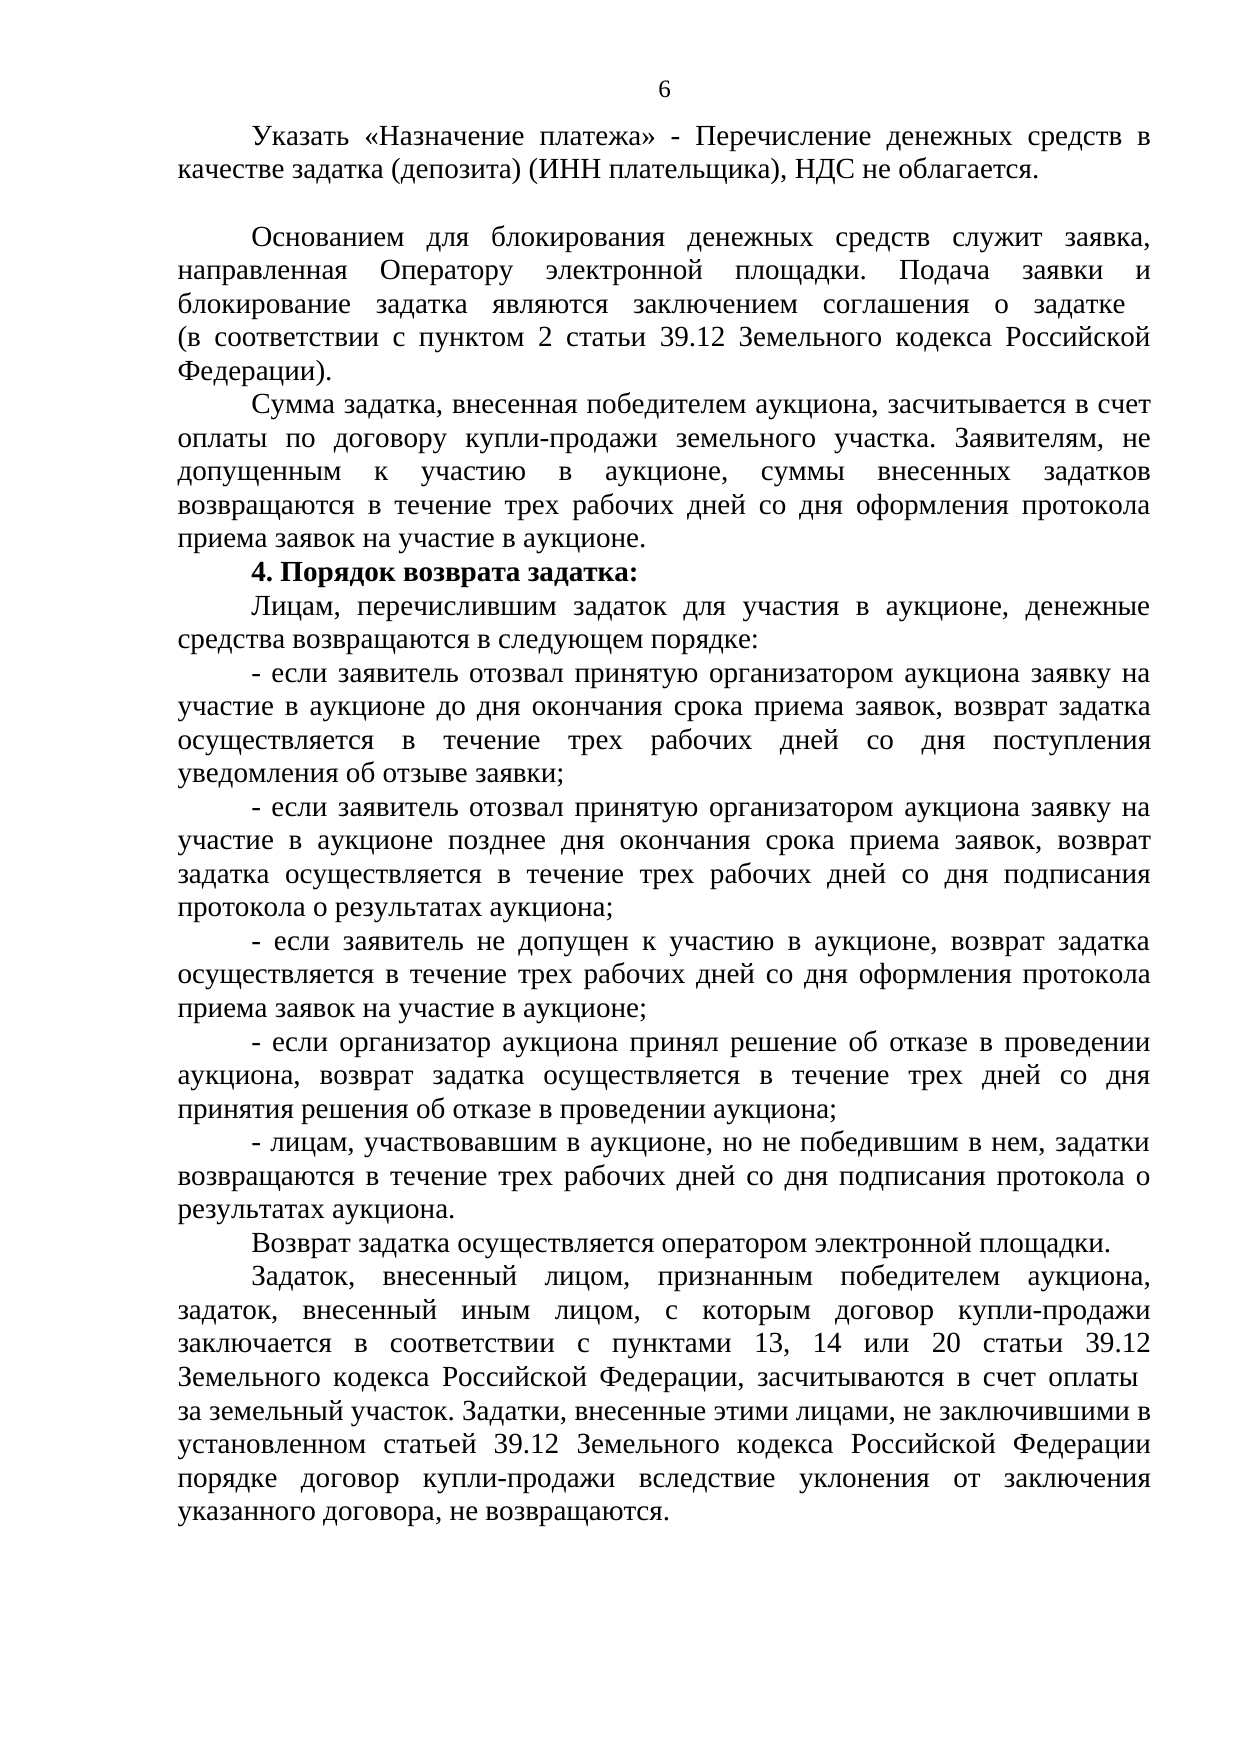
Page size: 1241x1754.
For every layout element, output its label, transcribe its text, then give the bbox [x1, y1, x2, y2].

text 4. Порядок возврата задатка: [177, 554, 1152, 588]
text - если организатор аукциона принял решение об отказе в проведении аукциона, возврат задатка осуществляется в течение трех дней со дня принятия решения об отказе в проведении аукциона; [177, 1024, 1152, 1124]
text Возврат задатка осуществляется оператором электронной площадки. [177, 1225, 1152, 1258]
text Задаток, внесенный лицом, признанным победителем аукциона, задаток, внесенный иным лицом, с которым договор купли-продажи заключается в соответствии с пунктами 13, 14 или 20 статьи 39.12 Земельного кодекса Российской Федерации, засчитываются в счет оплаты за земельный участок. Задатки, внесенные этими лицами, не заключившими в установленном статьей 39.12 Земельного кодекса Российской Федерации порядке договор купли-продажи вследствие уклонения от заключения указанного договора, не возвращаются. [177, 1258, 1152, 1527]
text - если заявитель отозвал принятую организатором аукциона заявку на участие в аукционе до дня окончания срока приема заявок, возврат задатка осуществляется в течение трех рабочих дней со дня поступления уведомления об отзыве заявки; [177, 655, 1152, 789]
text - лицам, участвовавшим в аукционе, но не победившим в нем, задатки возвращаются в течение трех рабочих дней со дня подписания протокола о результатах аукциона. [177, 1124, 1152, 1225]
text - если заявитель отозвал принятую организатором аукциона заявку на участие в аукционе позднее дня окончания срока приема заявок, возврат задатка осуществляется в течение трех рабочих дней со дня подписания протокола о результатах аукциона; [177, 789, 1152, 923]
text Основанием для блокирования денежных средств служит заявка, направленная Оператору электронной площадки. Подача заявки и блокирование задатка являются заключением соглашения о задатке (в соответствии с пунктом 2 статьи 39.12 Земельного кодекса Российской Федерации). [177, 219, 1152, 386]
text Указать «Назначение платежа» - Перечисление денежных средств в качестве задатка (депозита) (ИНН плательщика), НДС не облагается. [177, 118, 1152, 185]
text - если заявитель не допущен к участию в аукционе, возврат задатка осуществляется в течение трех рабочих дней со дня оформления протокола приема заявок на участие в аукционе; [177, 923, 1152, 1024]
text Лицам, перечислившим задаток для участия в аукционе, денежные средства возвращаются в следующем порядке: [177, 588, 1152, 655]
text Сумма задатка, внесенная победителем аукциона, засчитывается в счет оплаты по договору купли-продажи земельного участка. Заявителям, не допущенным к участию в аукционе, суммы внесенных задатков возвращаются в течение трех рабочих дней со дня оформления протокола приема заявок на участие в аукционе. [177, 386, 1152, 554]
